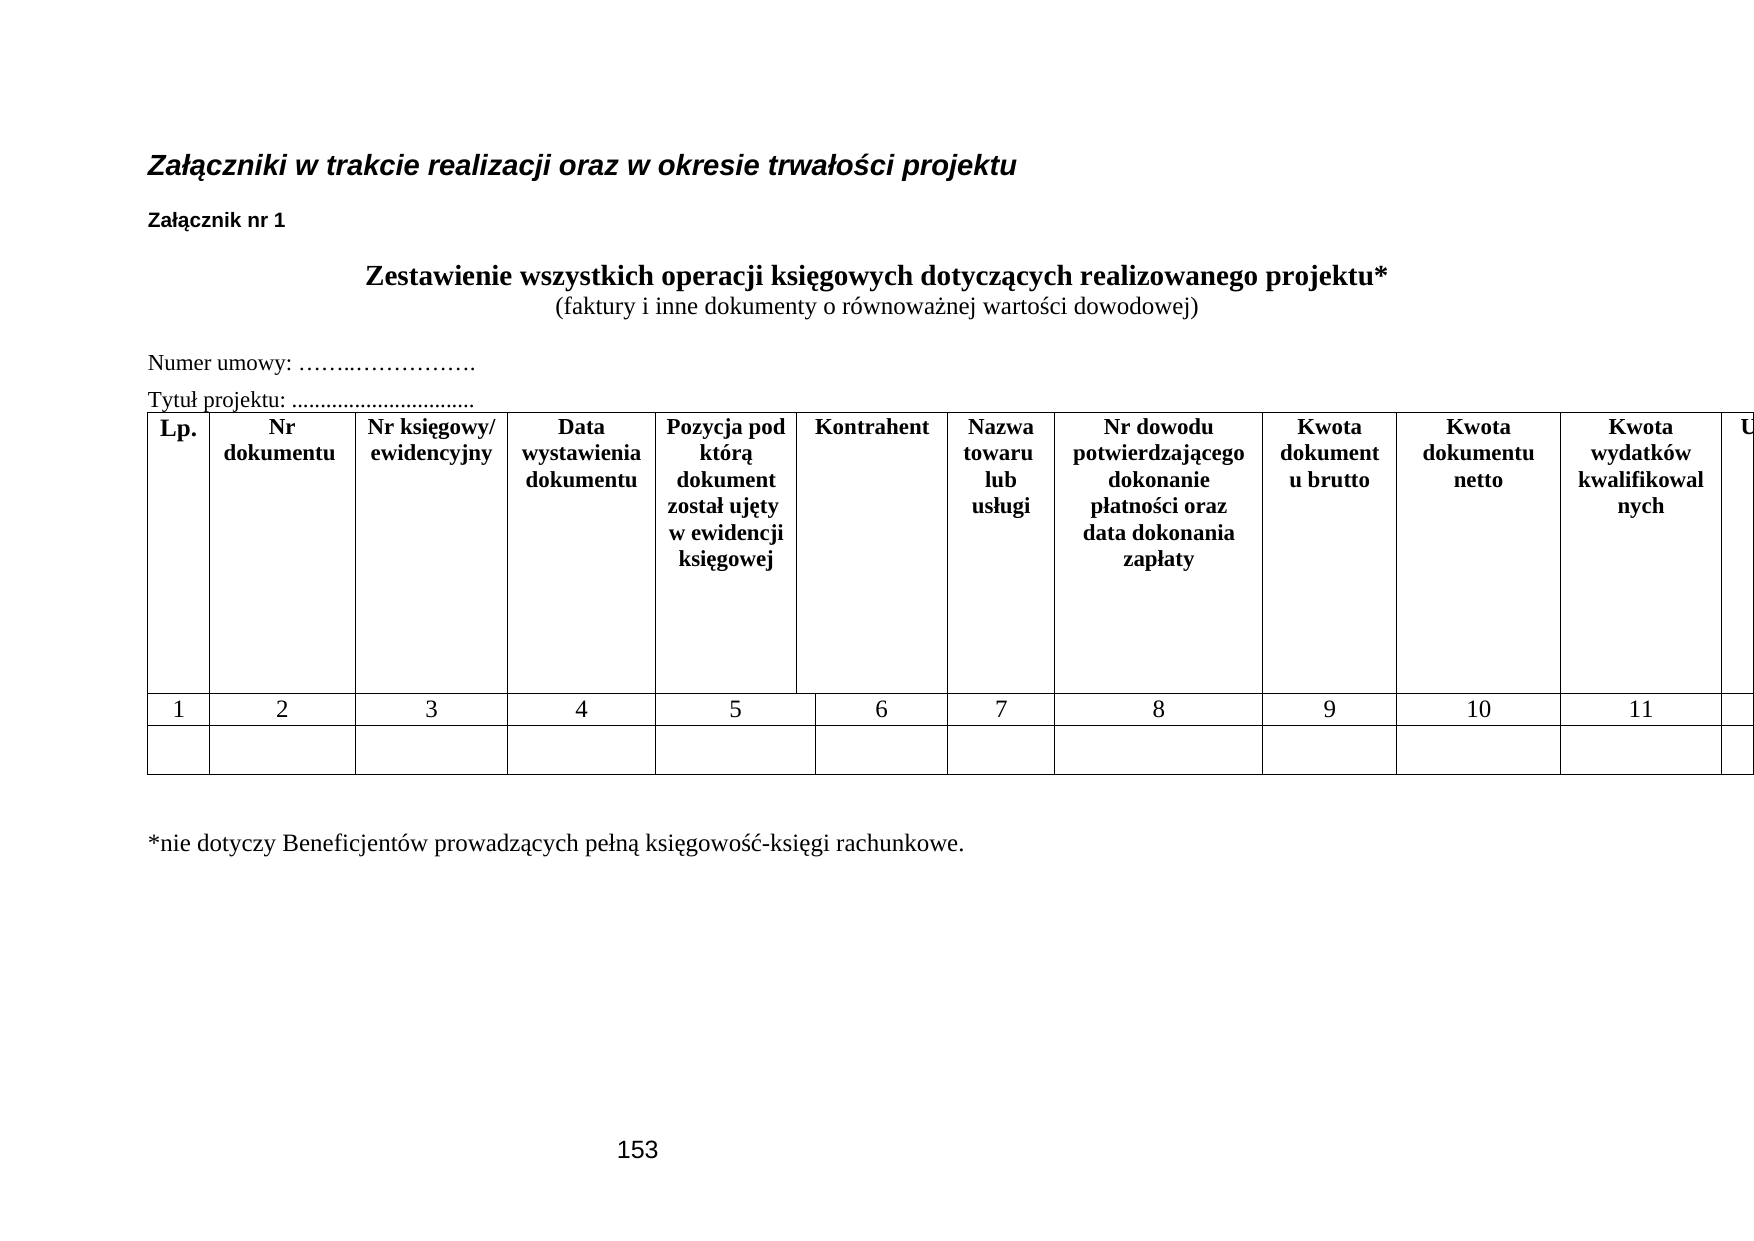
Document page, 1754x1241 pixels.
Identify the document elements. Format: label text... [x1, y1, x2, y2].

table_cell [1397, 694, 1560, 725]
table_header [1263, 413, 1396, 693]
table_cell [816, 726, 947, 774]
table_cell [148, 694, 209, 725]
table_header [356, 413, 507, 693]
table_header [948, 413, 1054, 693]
text Tytuł projektu: ................................ [148, 386, 1606, 412]
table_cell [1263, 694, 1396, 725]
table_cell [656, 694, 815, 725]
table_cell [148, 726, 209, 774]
text Załączniki w trakcie realizacji oraz w okresie trwałości projektu [148, 148, 1606, 181]
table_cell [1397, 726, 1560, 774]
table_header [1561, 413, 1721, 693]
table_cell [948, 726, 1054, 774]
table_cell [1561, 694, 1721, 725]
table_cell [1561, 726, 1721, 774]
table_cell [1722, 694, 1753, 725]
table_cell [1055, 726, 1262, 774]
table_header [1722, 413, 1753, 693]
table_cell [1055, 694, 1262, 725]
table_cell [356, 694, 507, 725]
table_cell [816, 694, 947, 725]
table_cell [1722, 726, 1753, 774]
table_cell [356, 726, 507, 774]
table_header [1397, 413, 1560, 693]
text Załącznik nr 1 [148, 208, 1606, 232]
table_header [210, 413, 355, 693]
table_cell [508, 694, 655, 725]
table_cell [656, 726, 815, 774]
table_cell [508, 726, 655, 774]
text (faktury i inne dokumenty o równoważnej wartości dowodowej) [148, 291, 1606, 320]
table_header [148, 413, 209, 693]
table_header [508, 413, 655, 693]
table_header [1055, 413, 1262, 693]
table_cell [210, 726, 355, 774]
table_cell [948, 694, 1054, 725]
text Zestawienie wszystkich operacji księgowych dotyczących realizowanego projektu* [148, 258, 1606, 291]
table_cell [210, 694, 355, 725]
text Numer umowy: ……..……………. [148, 349, 1606, 375]
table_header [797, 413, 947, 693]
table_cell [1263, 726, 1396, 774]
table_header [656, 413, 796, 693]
text *nie dotyczy Beneficjentów prowadzących pełną księgowość-księgi rachunkowe. [148, 828, 1606, 857]
